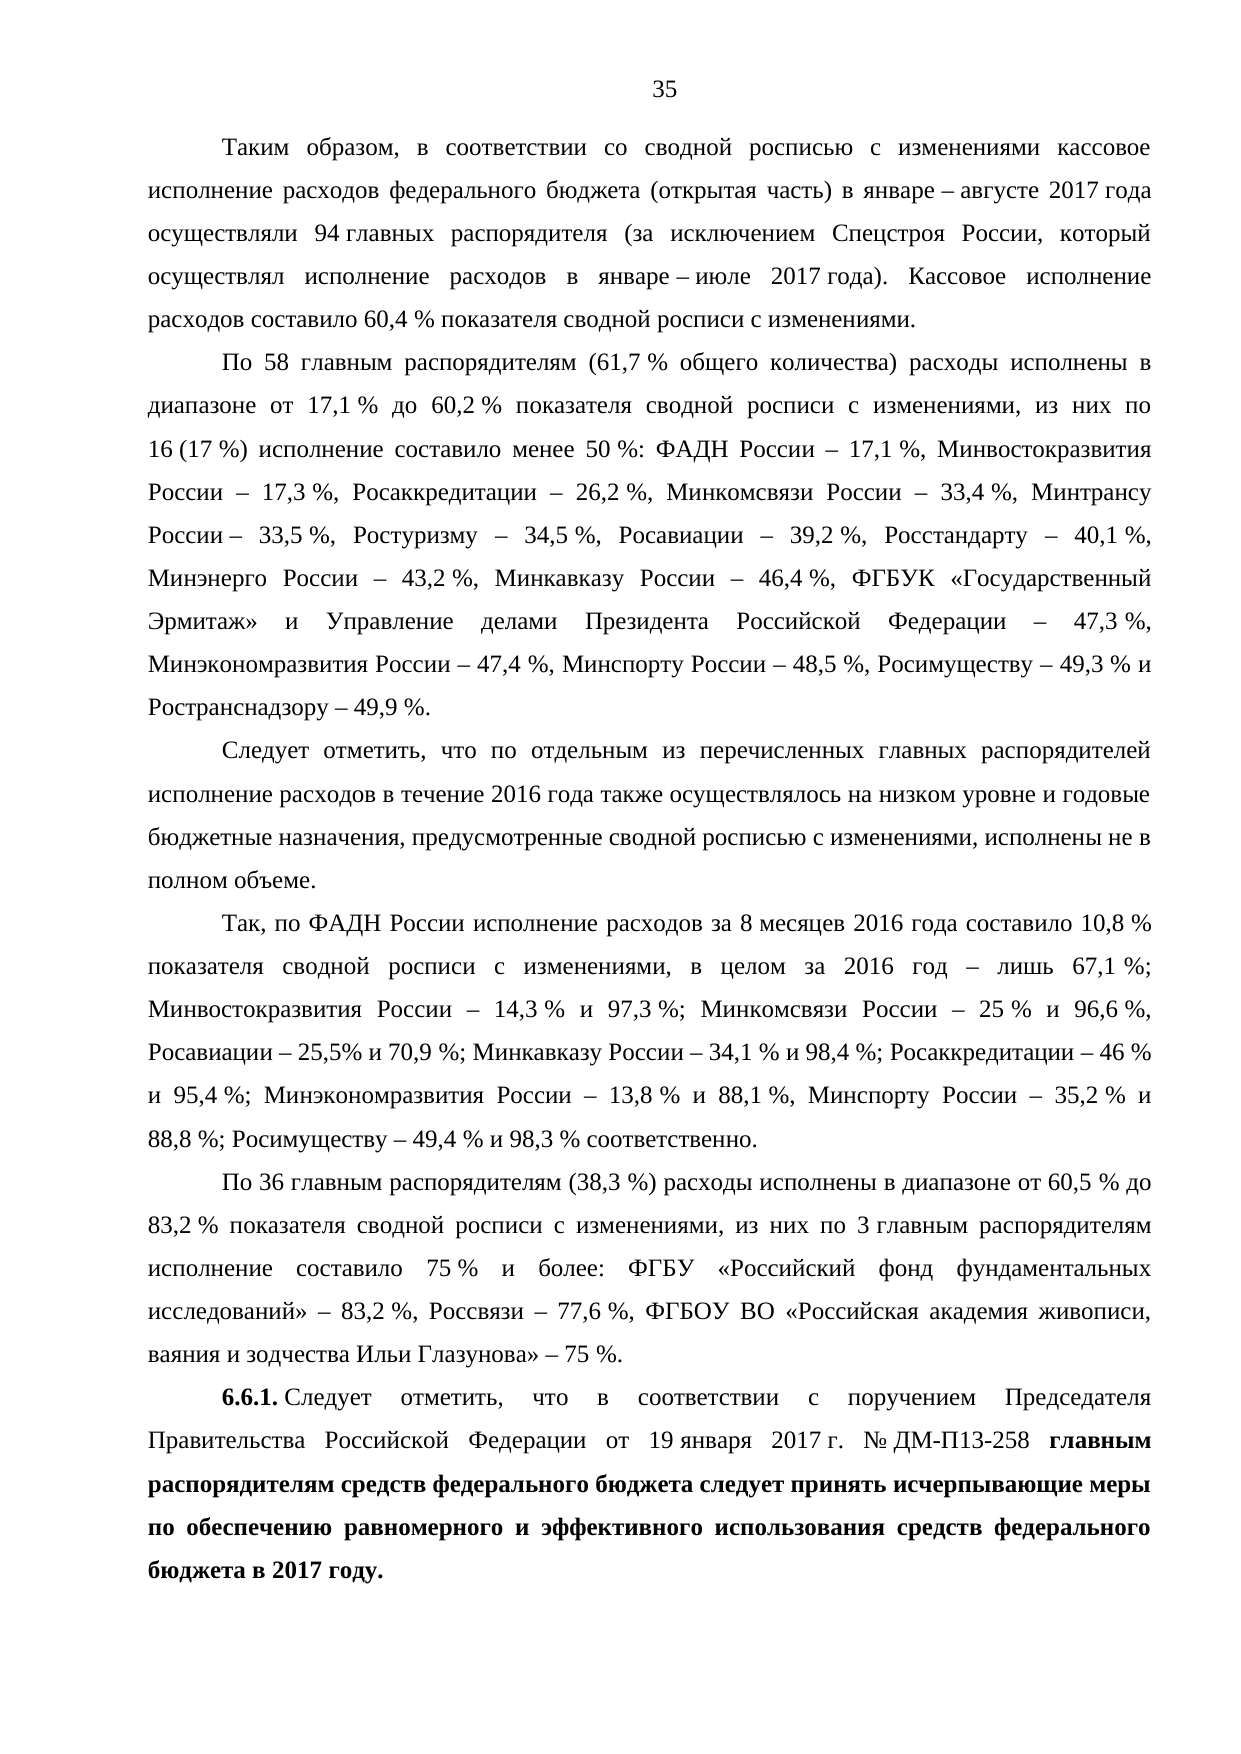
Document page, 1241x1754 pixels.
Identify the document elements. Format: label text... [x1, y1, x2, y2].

text 6.6.1. Следует отметить, что в соответствии с поручением Председателя Правительства Российской Федерации от 19 января 2017 г. № ДМ-П13-258 главным распорядителям средств федерального бюджета следует принять исчерпывающие меры по обеспечению равномерного и эффективного использования средств федерального бюджета в 2017 году. [148, 1382, 1152, 1584]
text Таким образом, в соответствии со сводной росписью с изменениями кассовое исполнение расходов федерального бюджета (открытая часть) в январе – августе 2017 года осуществляли 94 главных распорядителя (за исключением Спецстроя России, который осуществлял исполнение расходов в январе – июле 2017 года). Кассовое исполнение расходов составило 60,4 % показателя сводной росписи с изменениями. [148, 132, 1152, 333]
text По 58 главным распорядителям (61,7 % общего количества) расходы исполнены в диапазоне от 17,1 % до 60,2 % показателя сводной росписи с изменениями, из них по 16 (17 %) исполнение составило менее 50 %: ФАДН России – 17,1 %, Минвостокразвития России – 17,3 %, Росаккредитации – 26,2 %, Минкомсвязи России – 33,4 %, Минтрансу России – 33,5 %, Ростуризму – 34,5 %, Росавиации – 39,2 %, Росстандарту – 40,1 %, Минэнерго России – 43,2 %, Минкавказу России – 46,4 %, ФГБУК «Государственный Эрмитаж» и Управление делами Президента Российской Федерации – 47,3 %, Минэкономразвития России – 47,4 %, Минспорту России – 48,5 %, Росимуществу – 49,3 % и Ространснадзору – 49,9 %. [148, 347, 1152, 721]
text Так, по ФАДН России исполнение расходов за 8 месяцев 2016 года составило 10,8 % показателя сводной росписи с изменениями, в целом за 2016 год – лишь 67,1 %; Минвостокразвития России – 14,3 % и 97,3 %; Минкомсвязи России – 25 % и 96,6 %, Росавиации – 25,5% и 70,9 %; Минкавказу России – 34,1 % и 98,4 %; Росаккредитации – 46 % и 95,4 %; Минэкономразвития России – 13,8 % и 88,1 %, Минспорту России – 35,2 % и 88,8 %; Росимуществу – 49,4 % и 98,3 % соответственно. [148, 908, 1152, 1152]
text Следует отметить, что по отдельным из перечисленных главных распорядителей исполнение расходов в течение 2016 года также осуществлялось на низком уровне и годовые бюджетные назначения, предусмотренные сводной росписью с изменениями, исполнены не в полном объеме. [148, 736, 1152, 894]
text По 36 главным распорядителям (38,3 %) расходы исполнены в диапазоне от 60,5 % до 83,2 % показателя сводной росписи с изменениями, из них по 3 главным распорядителям исполнение составило 75 % и более: ФГБУ «Российский фонд фундаментальных исследований» – 83,2 %, Россвязи – 77,6 %, ФГБОУ ВО «Российская академия живописи, ваяния и зодчества Ильи Глазунова» – 75 %. [148, 1167, 1152, 1368]
